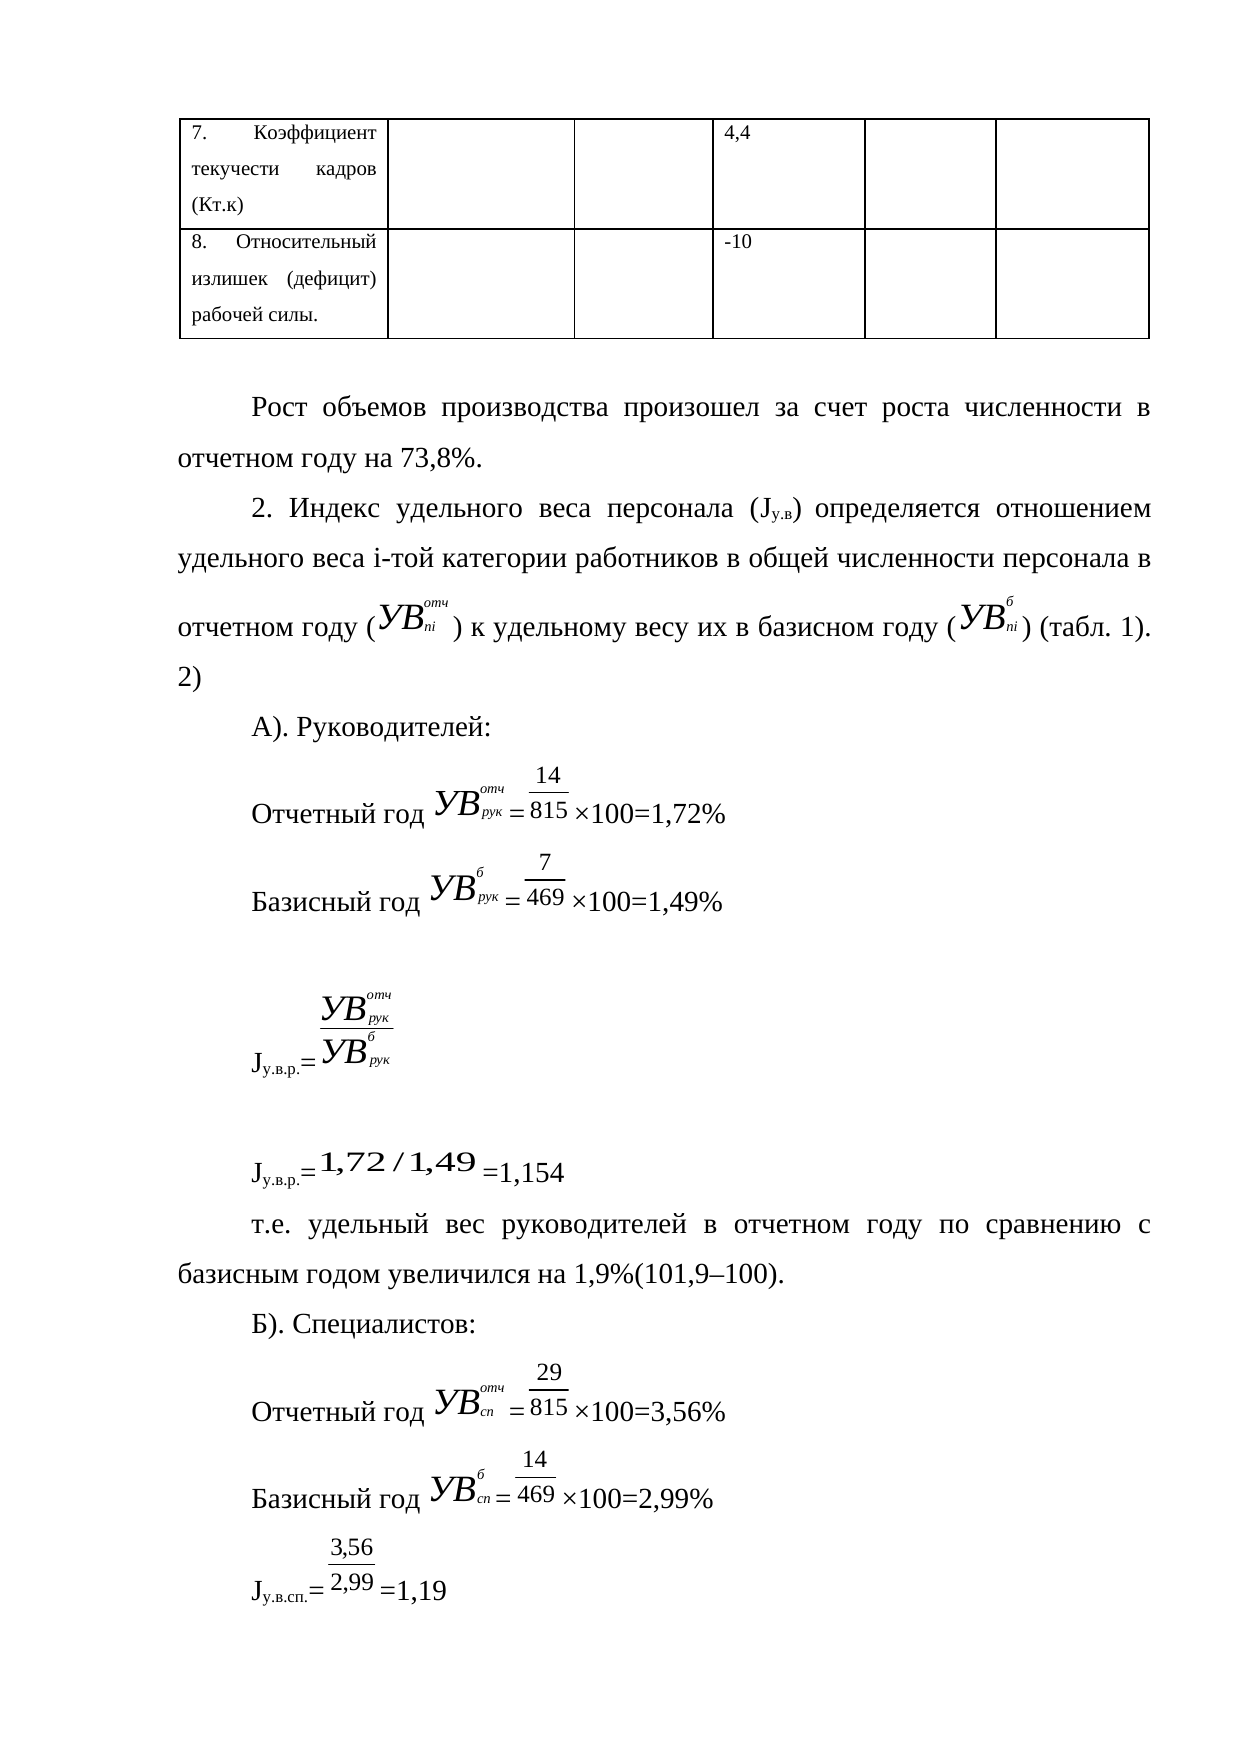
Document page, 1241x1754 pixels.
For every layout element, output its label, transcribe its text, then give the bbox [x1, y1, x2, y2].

table_cell [389, 230, 574, 337]
text Базисный год =×100=1,49% [177, 847, 1152, 917]
text Отчетный год =×100=1,72% [177, 760, 1152, 830]
text Jу.в.р.= [177, 984, 1152, 1078]
text Jу.в.сп.==1,19 [177, 1531, 1152, 1606]
text Jу.в.р.==1,154 [177, 1145, 1152, 1189]
table_cell [866, 120, 995, 228]
table_cell 7. Коэффициент текучести кадров (Кт.к) [181, 120, 387, 228]
table_cell 8. Относительный излишек (дефицит) рабочей силы. [181, 230, 387, 337]
table_cell [575, 230, 712, 337]
text 2. Индекс удельного веса персонала (Jу.в) определяется отношением удельного веса i-той категории работников в общей численности персонала в отчетном году () к удельному весу их в базисном году () (табл. 1). 2) [177, 490, 1152, 693]
table_cell [997, 230, 1148, 337]
table_cell -10 [714, 230, 864, 337]
text т.е. удельный вес руководителей в отчетном году по сравнению с базисным годом увеличился на 1,9%(101,9–100). [177, 1206, 1152, 1290]
text Базисный год =×100=2,99% [177, 1444, 1152, 1514]
table_cell [866, 230, 995, 337]
table_cell 4,4 [714, 120, 864, 228]
text Рост объемов производства произошел за счет роста численности в отчетном году на 73,8%. [177, 389, 1152, 473]
table_cell [575, 120, 712, 228]
text А). Руководителей: [177, 709, 1152, 743]
table_cell [389, 120, 574, 228]
text Б). Специалистов: [177, 1307, 1152, 1340]
table_cell [997, 120, 1148, 228]
text Отчетный год =×100=3,56% [177, 1357, 1152, 1427]
